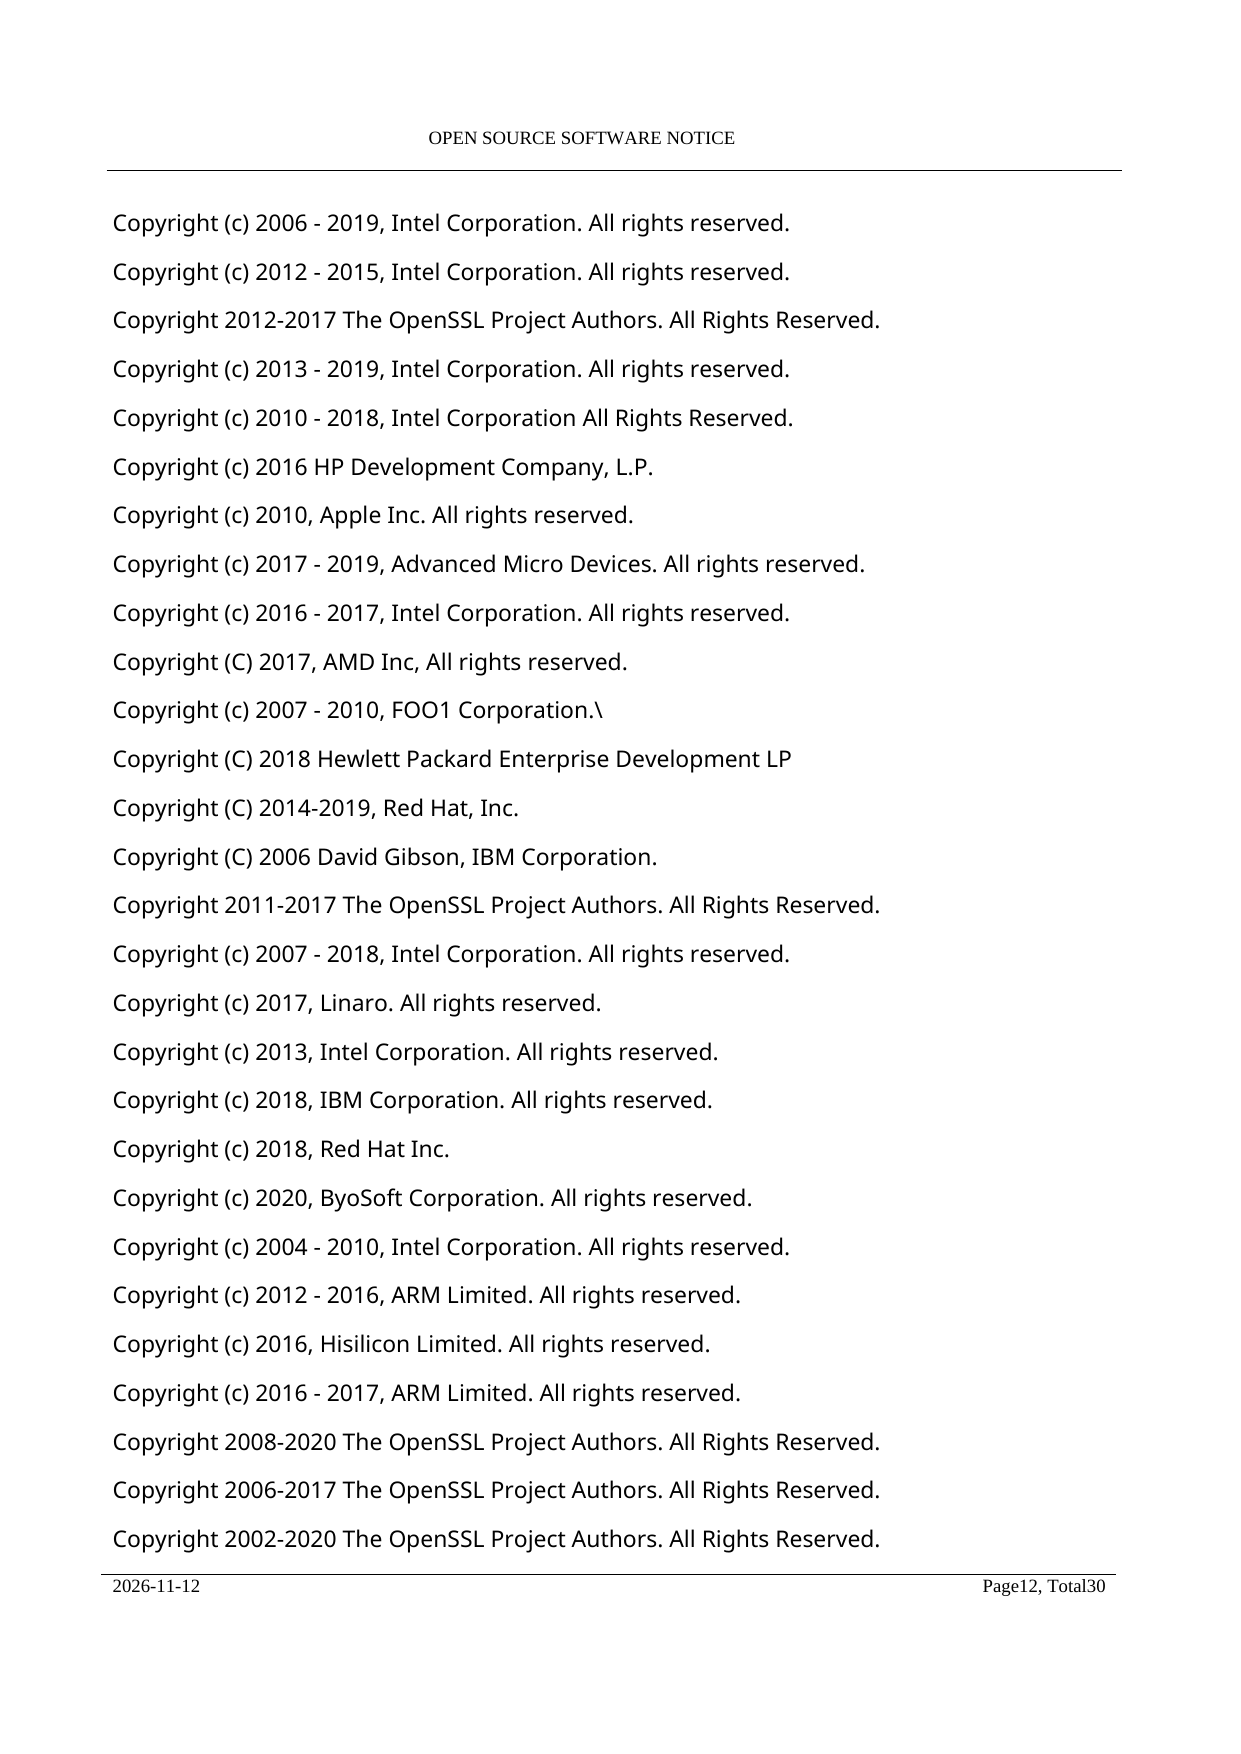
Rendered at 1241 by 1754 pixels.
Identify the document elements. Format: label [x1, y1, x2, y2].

text [112, 206, 1128, 1555]
